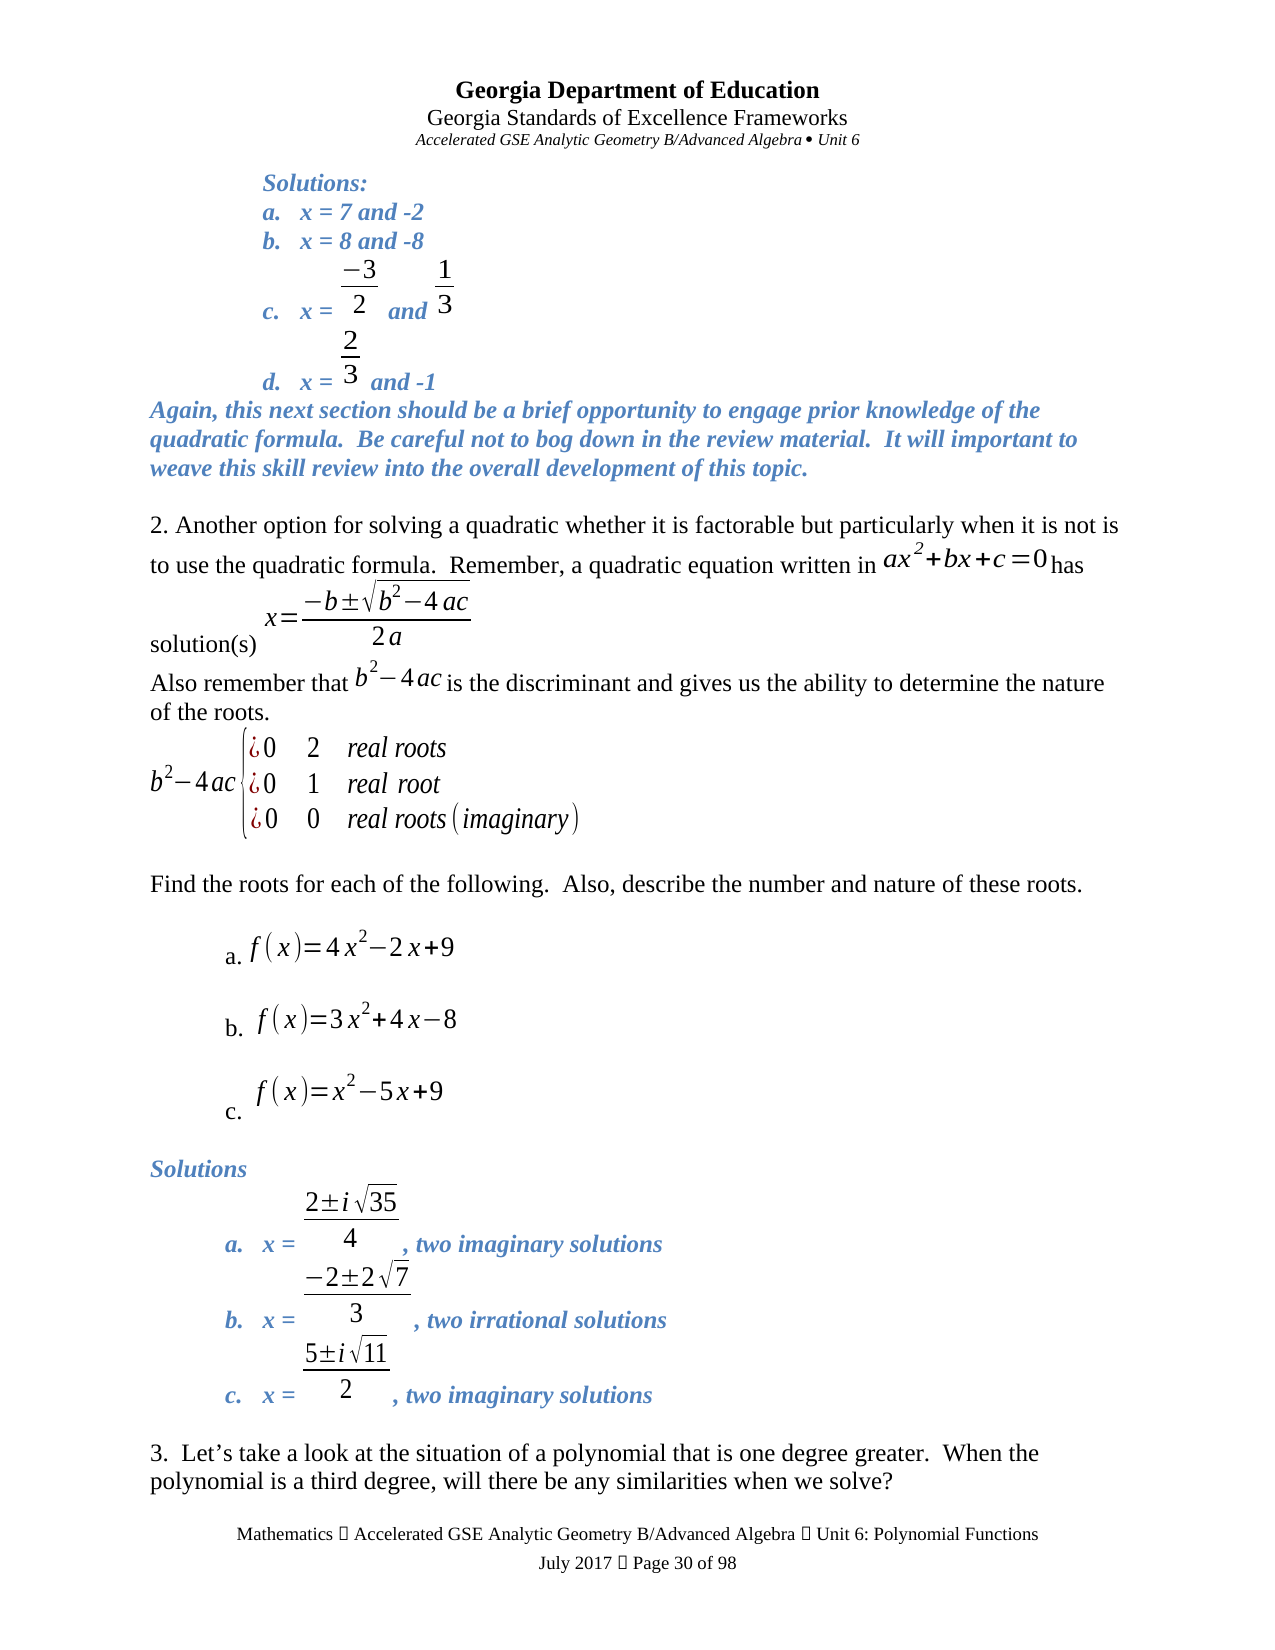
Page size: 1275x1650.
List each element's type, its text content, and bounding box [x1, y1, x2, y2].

list x = 8 and -8 [262, 226, 1125, 255]
text 2. Another option for solving a quadratic whether it is factorable but particularly when it is not is to use the quadratic formula. Remember, a quadratic equation written in has solution(s) [150, 511, 1125, 658]
list x = , two imaginary solutions [225, 1183, 1125, 1258]
list x = , two imaginary solutions [225, 1333, 1125, 1409]
text Solutions: [262, 168, 1125, 197]
text Find the roots for each of the following. Also, describe the number and nature of these roots. [150, 869, 1125, 898]
text a. [150, 927, 1125, 970]
text c. [150, 1070, 1125, 1125]
list x = 7 and -2 [262, 197, 1125, 226]
list x = and -1 [262, 325, 1125, 396]
list x = , two irrational solutions [225, 1258, 1125, 1333]
list x = and [262, 255, 1125, 325]
text b. [150, 998, 1125, 1041]
text Solutions [150, 1154, 1125, 1183]
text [150, 1438, 1125, 1495]
text Also remember that is the discriminant and gives us the ability to determine the nature of the roots. [150, 658, 1125, 726]
text Again, this next section should be a brief opportunity to engage prior knowledge of the quadratic formula. Be careful not to bog down in the review material. It will important to weave this skill review into the overall development of this topic. [150, 396, 1125, 482]
